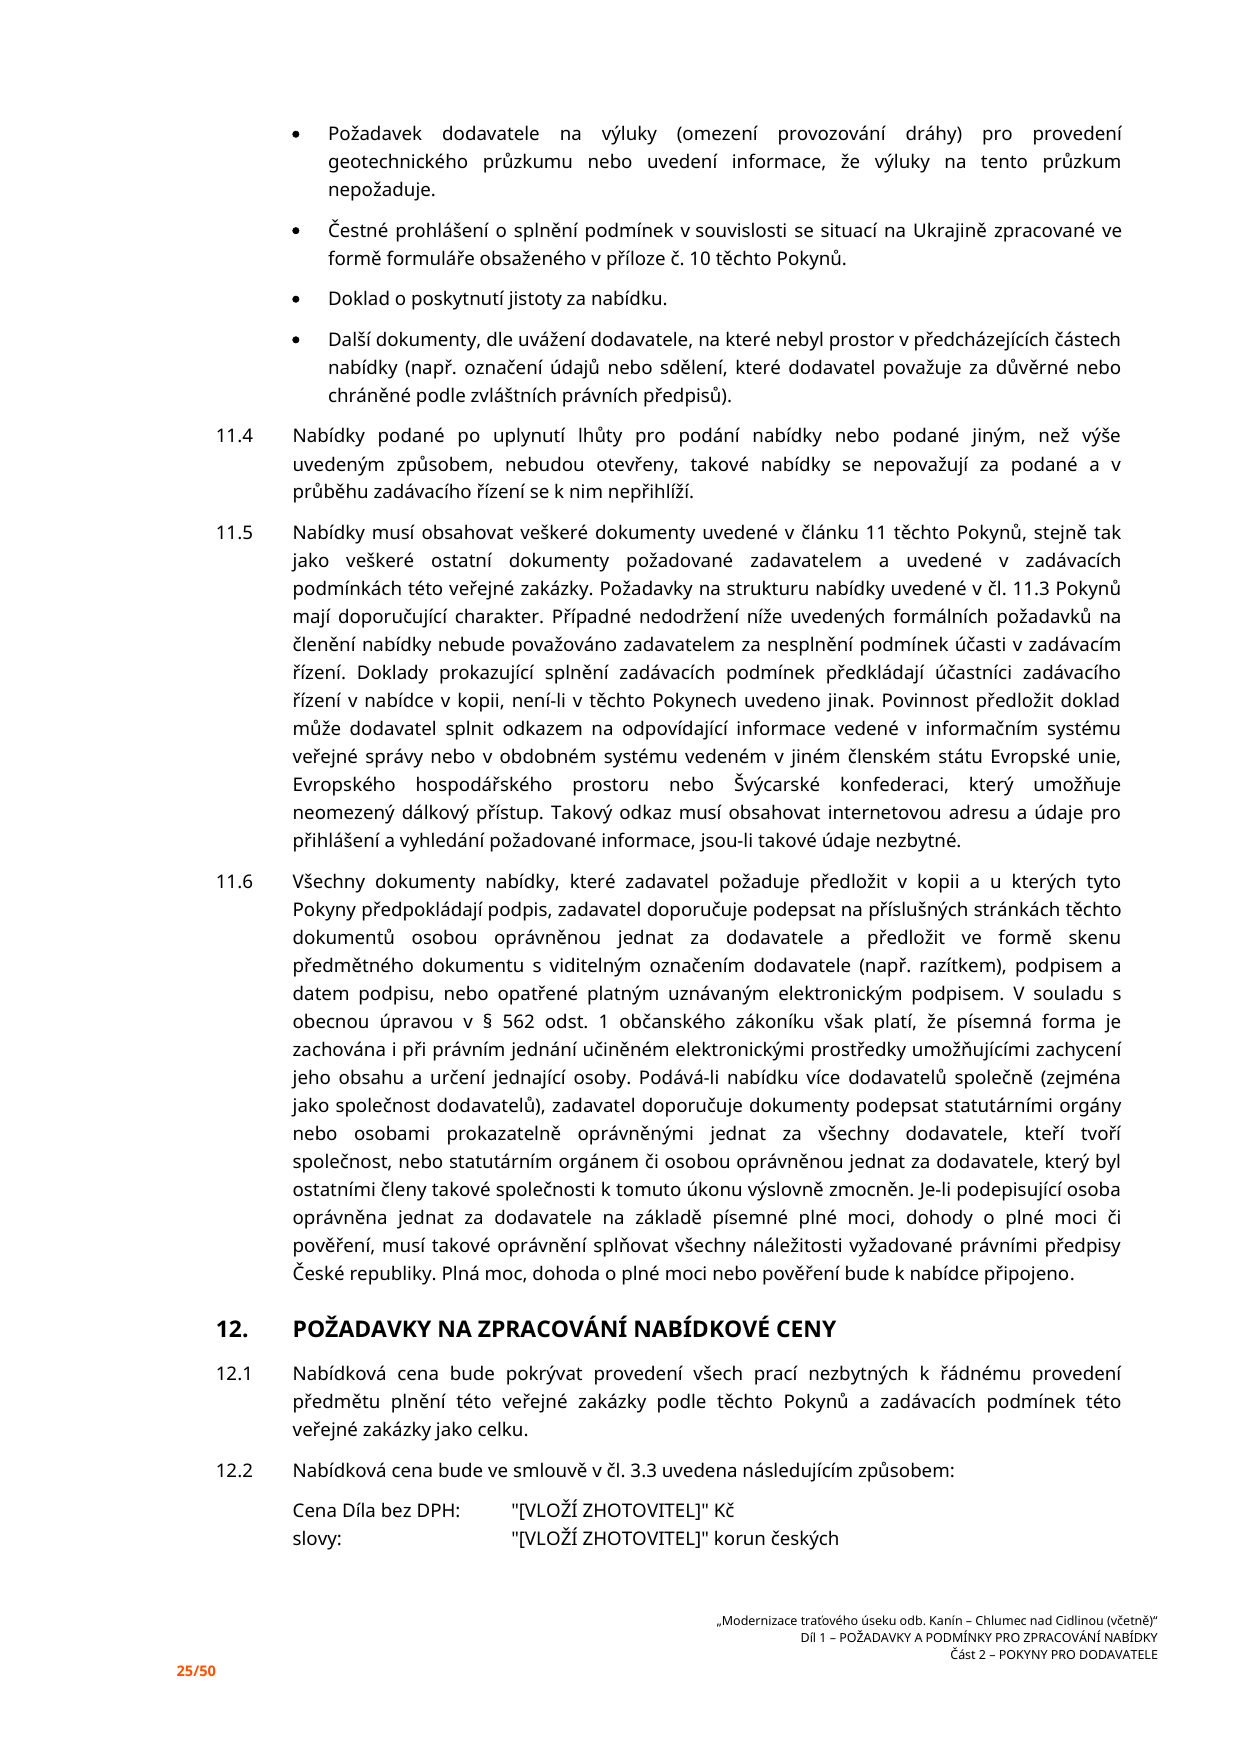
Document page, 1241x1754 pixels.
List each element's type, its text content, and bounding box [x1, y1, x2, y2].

list slovy: "[VLOŽÍ ZHOTOVITEL]" korun českých [292, 1525, 1122, 1551]
text Čestné prohlášení o splnění podmínek v souvislosti se situací na Ukrajině zpracované ve formě formuláře obsaženého v příloze č. 10 těchto Pokynů. [292, 217, 1122, 271]
list Cena Díla bez DPH: "[VLOŽÍ ZHOTOVITEL]" Kč [292, 1497, 1122, 1523]
text Doklad o poskytnutí jistoty za nabídku. [292, 286, 1122, 311]
text Další dokumenty, dle uvážení dodavatele, na které nebyl prostor v předcházejících částech nabídky (např. označení údajů nebo sdělení, které dodavatel považuje za důvěrné nebo chráněné podle zvláštních právních předpisů). [292, 326, 1122, 408]
text Nabídková cena bude pokrývat provedení všech prací nezbytných k řádnému provedení předmětu plnění této veřejné zakázky podle těchto Pokynů a zadávacích podmínek této veřejné zakázky jako celku. [216, 1360, 1122, 1442]
text Nabídky podané po uplynutí lhůty pro podání nabídky nebo podané jiným, než výše uvedeným způsobem, nebudou otevřeny, takové nabídky se nepovažují za podané a v průběhu zadávacího řízení se k nim nepřihlíží. [216, 423, 1122, 504]
text Všechny dokumenty nabídky, které zadavatel požaduje předložit v kopii a u kterých tyto Pokyny předpokládají podpis, zadavatel doporučuje podepsat na příslušných stránkách těchto dokumentů osobou oprávněnou jednat za dodavatele a předložit ve formě skenu předmětného dokumentu s viditelným označením dodavatele (např. razítkem), podpisem a datem podpisu, nebo opatřené platným uznávaným elektronickým podpisem. V souladu s obecnou úpravou v § 562 odst. 1 občanského zákoníku však platí, že písemná forma je zachována i při právním jednání učiněném elektronickými prostředky umožňujícími zachycení jeho obsahu a určení jednající osoby. Podává-li nabídku více dodavatelů společně (zejména jako společnost dodavatelů), zadavatel doporučuje dokumenty podepsat statutárními orgány nebo osobami prokazatelně oprávněnými jednat za všechny dodavatele, kteří tvoří společnost, nebo statutárním orgánem či osobou oprávněnou jednat za dodavatele, který byl ostatními členy takové společnosti k tomuto úkonu výslovně zmocněn. Je-li podepisující osoba oprávněna jednat za dodavatele na základě písemné plné moci, dohody o plné moci či pověření, musí takové oprávnění splňovat všechny náležitosti vyžadované právními předpisy České republiky. Plná moc, dohoda o plné moci nebo pověření bude k nabídce připojeno. [216, 868, 1122, 1286]
text Nabídková cena bude ve smlouvě v čl. 3.3 uvedena následujícím způsobem: [216, 1457, 1122, 1482]
text POŽADAVKY NA ZPRACOVÁNÍ NABÍDKOVÉ CENY [216, 1313, 1122, 1345]
text Nabídky musí obsahovat veškeré dokumenty uvedené v článku 11 těchto Pokynů, stejně tak jako veškeré ostatní dokumenty požadované zadavatelem a uvedené v zadávacích podmínkách této veřejné zakázky. Požadavky na strukturu nabídky uvedené v čl. 11.3 Pokynů mají doporučující charakter. Případné nedodržení níže uvedených formálních požadavků na členění nabídky nebude považováno zadavatelem za nesplnění podmínek účasti v zadávacím řízení. Doklady prokazující splnění zadávacích podmínek předkládají účastníci zadávacího řízení v nabídce v kopii, není-li v těchto Pokynech uvedeno jinak. Povinnost předložit doklad může dodavatel splnit odkazem na odpovídající informace vedené v informačním systému veřejné správy nebo v obdobném systému vedeném v jiném členském státu Evropské unie, Evropského hospodářského prostoru nebo Švýcarské konfederaci, který umožňuje neomezený dálkový přístup. Takový odkaz musí obsahovat internetovou adresu a údaje pro přihlášení a vyhledání požadované informace, jsou-li takové údaje nezbytné. [216, 519, 1122, 853]
text Požadavek dodavatele na výluky (omezení provozování dráhy) pro provedení geotechnického průzkumu nebo uvedení informace, že výluky na tento průzkum nepožaduje. [292, 121, 1122, 202]
